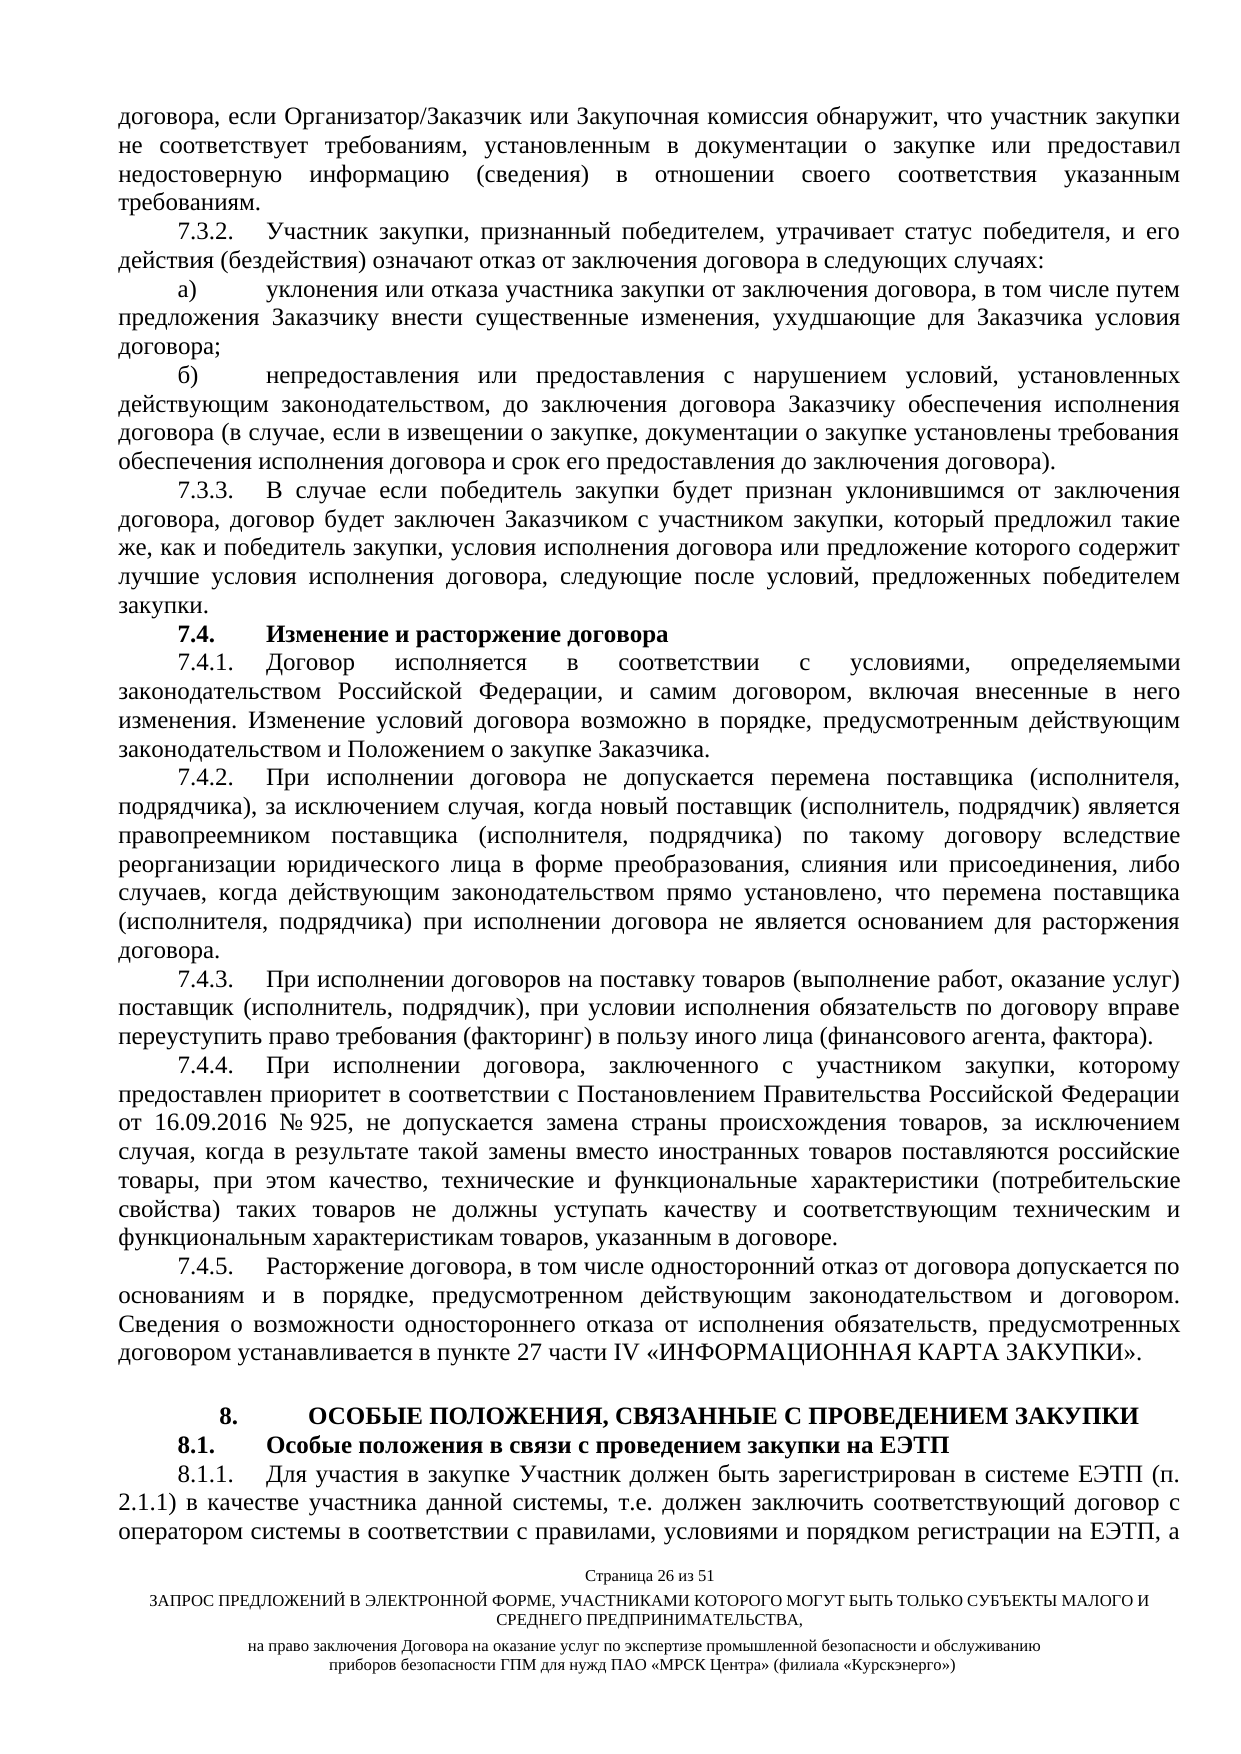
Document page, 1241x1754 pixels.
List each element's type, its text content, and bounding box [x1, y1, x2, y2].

subtitle Договор исполняется в соответствии с условиями, определяемыми законодательством Российской Федерации, и самим договором, включая внесенные в него изменения. Изменение условий договора возможно в порядке, предусмотренным действующим законодательством и Положением о закупке Заказчика. [118, 647, 1181, 762]
subtitle ОСОБЫЕ ПОЛОЖЕНИЯ, СВЯЗАННЫЕ С ПРОВЕДЕНИЕМ ЗАКУПКИ [118, 1401, 1181, 1430]
list непредоставления или предоставления с нарушением условий, установленных действующим законодательством, до заключения договора Заказчику обеспечения исполнения договора (в случае, если в извещении о закупке, документации о закупке установлены требования обеспечения исполнения договора и срок его предоставления до заключения договора). [118, 360, 1181, 475]
subtitle При исполнении договора не допускается перемена поставщика (исполнителя, подрядчика), за исключением случая, когда новый поставщик (исполнитель, подрядчик) является правопреемником поставщика (исполнителя, подрядчика) по такому договору вследствие реорганизации юридического лица в форме преобразования, слияния или присоединения, либо случаев, когда действующим законодательством прямо установлено, что перемена поставщика (исполнителя, подрядчика) при исполнении договора не является основанием для расторжения договора. [118, 762, 1181, 964]
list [118, 101, 1181, 216]
list В случае если победитель закупки будет признан уклонившимся от заключения договора, договор будет заключен Заказчиком с участником закупки, который предложил такие же, как и победитель закупки, условия исполнения договора или предложение которого содержит лучшие условия исполнения договора, следующие после условий, предложенных победителем закупки. [118, 475, 1181, 619]
list Участник закупки, признанный победителем, утрачивает статус победителя, и его действия (бездействия) означают отказ от заключения договора в следующих случаях: [118, 216, 1181, 274]
subtitle Изменение и расторжение договора [118, 619, 1181, 647]
list уклонения или отказа участника закупки от заключения договора, в том числе путем предложения Заказчику внести существенные изменения, ухудшающие для Заказчика условия договора; [118, 274, 1181, 360]
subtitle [118, 1459, 1181, 1545]
subtitle При исполнении договора, заключенного с участником закупки, которому предоставлен приоритет в соответствии с Постановлением Правительства Российской Федерации от 16.09.2016 № 925, не допускается замена страны происхождения товаров, за исключением случая, когда в результате такой замены вместо иностранных товаров поставляются российские товары, при этом качество, технические и функциональные характеристики (потребительские свойства) таких товаров не должны уступать качеству и соответствующим техническим и функциональным характеристикам товаров, указанным в договоре. [118, 1050, 1181, 1251]
subtitle При исполнении договоров на поставку товаров (выполнение работ, оказание услуг) поставщик (исполнитель, подрядчик), при условии исполнения обязательств по договору вправе переуступить право требования (факторинг) в пользу иного лица (финансового агента, фактора). [118, 964, 1181, 1050]
subtitle Особые положения в связи с проведением закупки на ЕЭТП [118, 1430, 1181, 1459]
subtitle Расторжение договора, в том числе односторонний отказ от договора допускается по основаниям и в порядке, предусмотренном действующим законодательством и договором. Сведения о возможности одностороннего отказа от исполнения обязательств, предусмотренных договором устанавливается в пункте 27 части IV «ИНФОРМАЦИОННАЯ КАРТА ЗАКУПКИ». [118, 1251, 1181, 1366]
